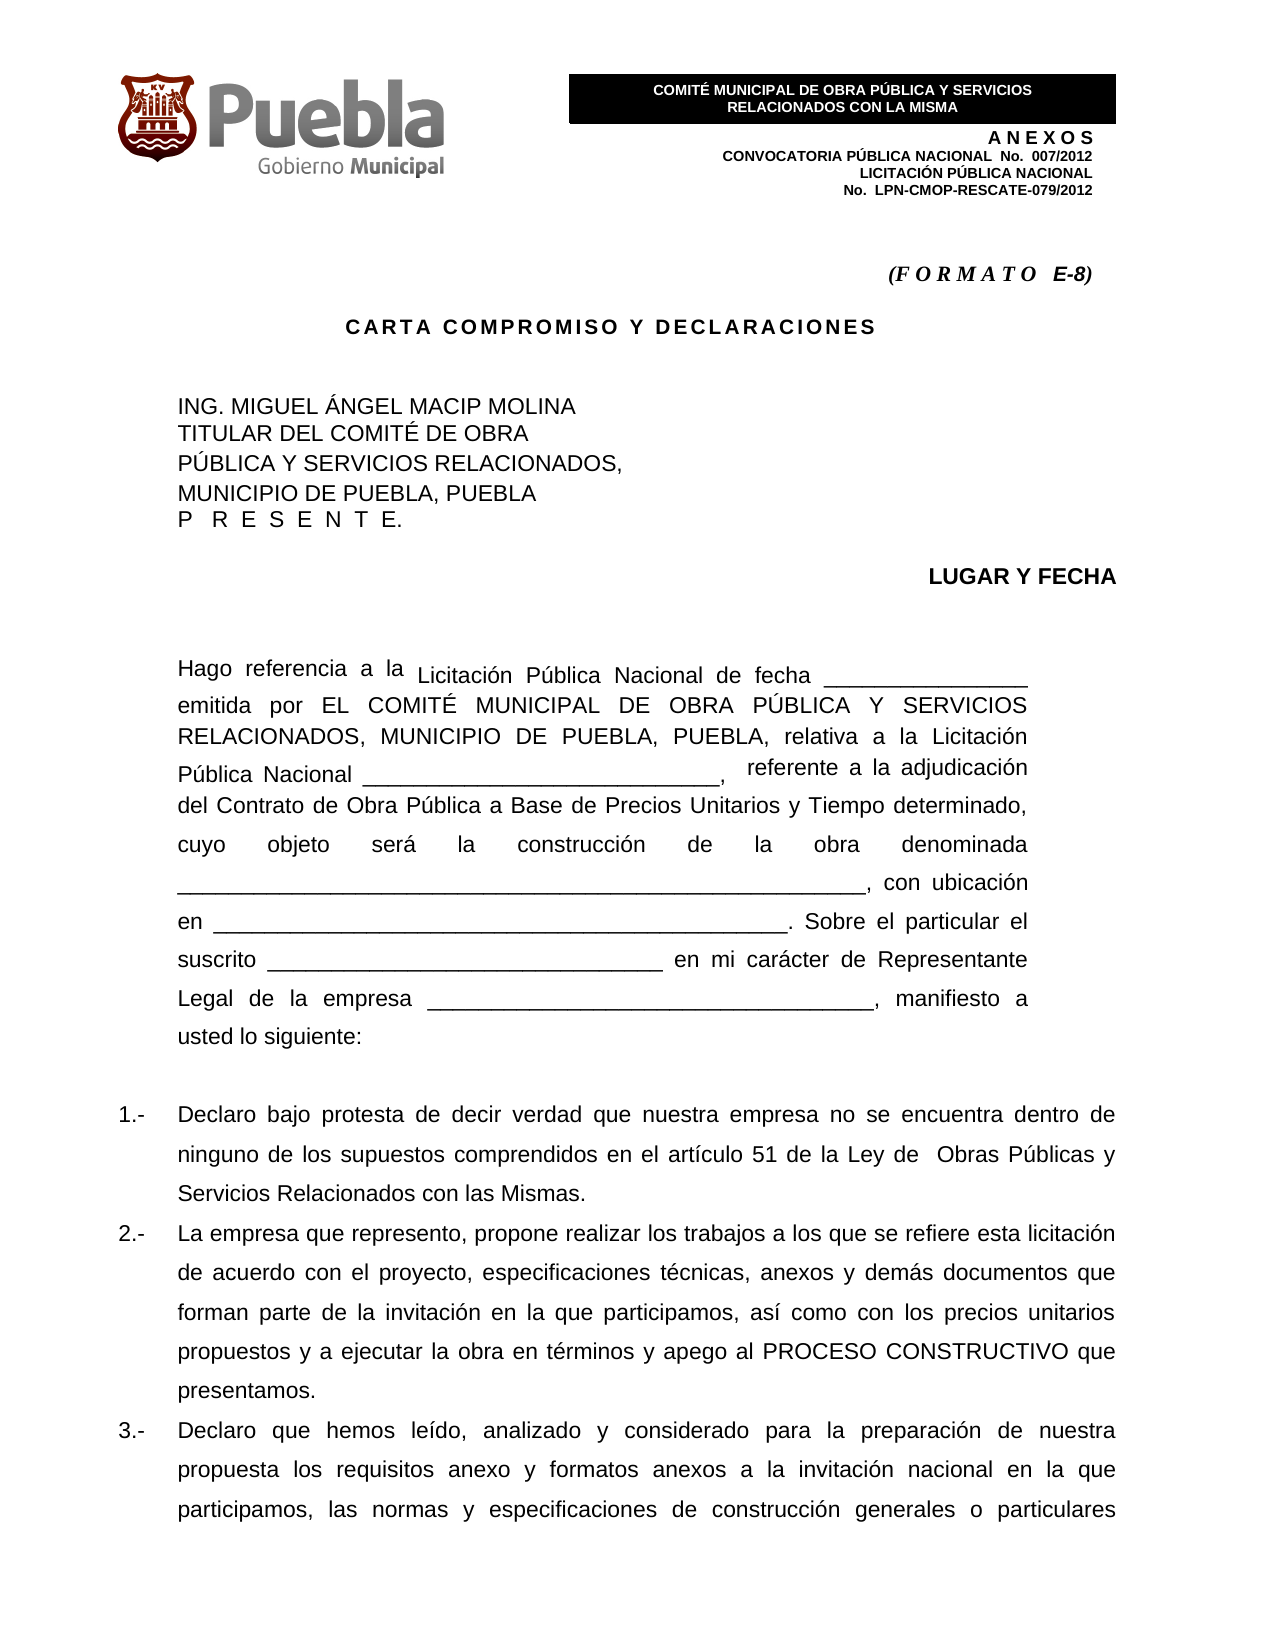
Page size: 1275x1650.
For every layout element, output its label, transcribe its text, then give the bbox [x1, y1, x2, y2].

text P R E S E N T E. [177, 506, 1028, 533]
text TITULAR DEL COMITÉ DE OBRA [177, 420, 1028, 446]
text ING. MIGUEL ÁNGEL MACIP MOLINA [118, 393, 1092, 420]
picture [118, 73, 444, 178]
text Hago referencia a la Licitación Pública Nacional de fecha ________________ emitida por EL COMITÉ MUNICIPAL DE OBRA PÚBLICA Y SERVICIOS RELACIONADOS, MUNICIPIO DE PUEBLA, PUEBLA, relativa a la Licitación Pública Nacional ____________________________, referente a la adjudicación del Contrato de Obra Pública a Base de Precios Unitarios y Tiempo determinado, cuyo objeto será la construcción de la obra denominada ______________________________________________________, con ubicación en _____________________________________________. Sobre el particular el suscrito _______________________________ en mi carácter de Representante Legal de la empresa ___________________________________, manifiesto a usted lo siguiente: [177, 655, 1028, 1057]
text 2.- La empresa que represento, propone realizar los trabajos a los que se refiere esta licitación de acuerdo con el proyecto, especificaciones técnicas, anexos y demás documentos que forman parte de la invitación en la que participamos, así como con los precios unitarios propuestos y a ejecutar la obra en términos y apego al PROCESO CONSTRUCTIVO que presentamos. [118, 1219, 1117, 1404]
text PÚBLICA Y SERVICIOS RELACIONADOS, [177, 450, 1028, 476]
text MUNICIPIO DE PUEBLA, PUEBLA [177, 480, 1092, 506]
text 1.- Declaro bajo protesta de decir verdad que nuestra empresa no se encuentra dentro de ninguno de los supuestos comprendidos en el artículo 51 de la Ley de Obras Públicas y Servicios Relacionados con las Mismas. [118, 1101, 1117, 1206]
text (F O R M A T O E-8) [118, 261, 1092, 286]
text CARTA COMPROMISO Y DECLARACIONES [118, 315, 1102, 339]
text LUGAR Y FECHA [177, 563, 1117, 589]
